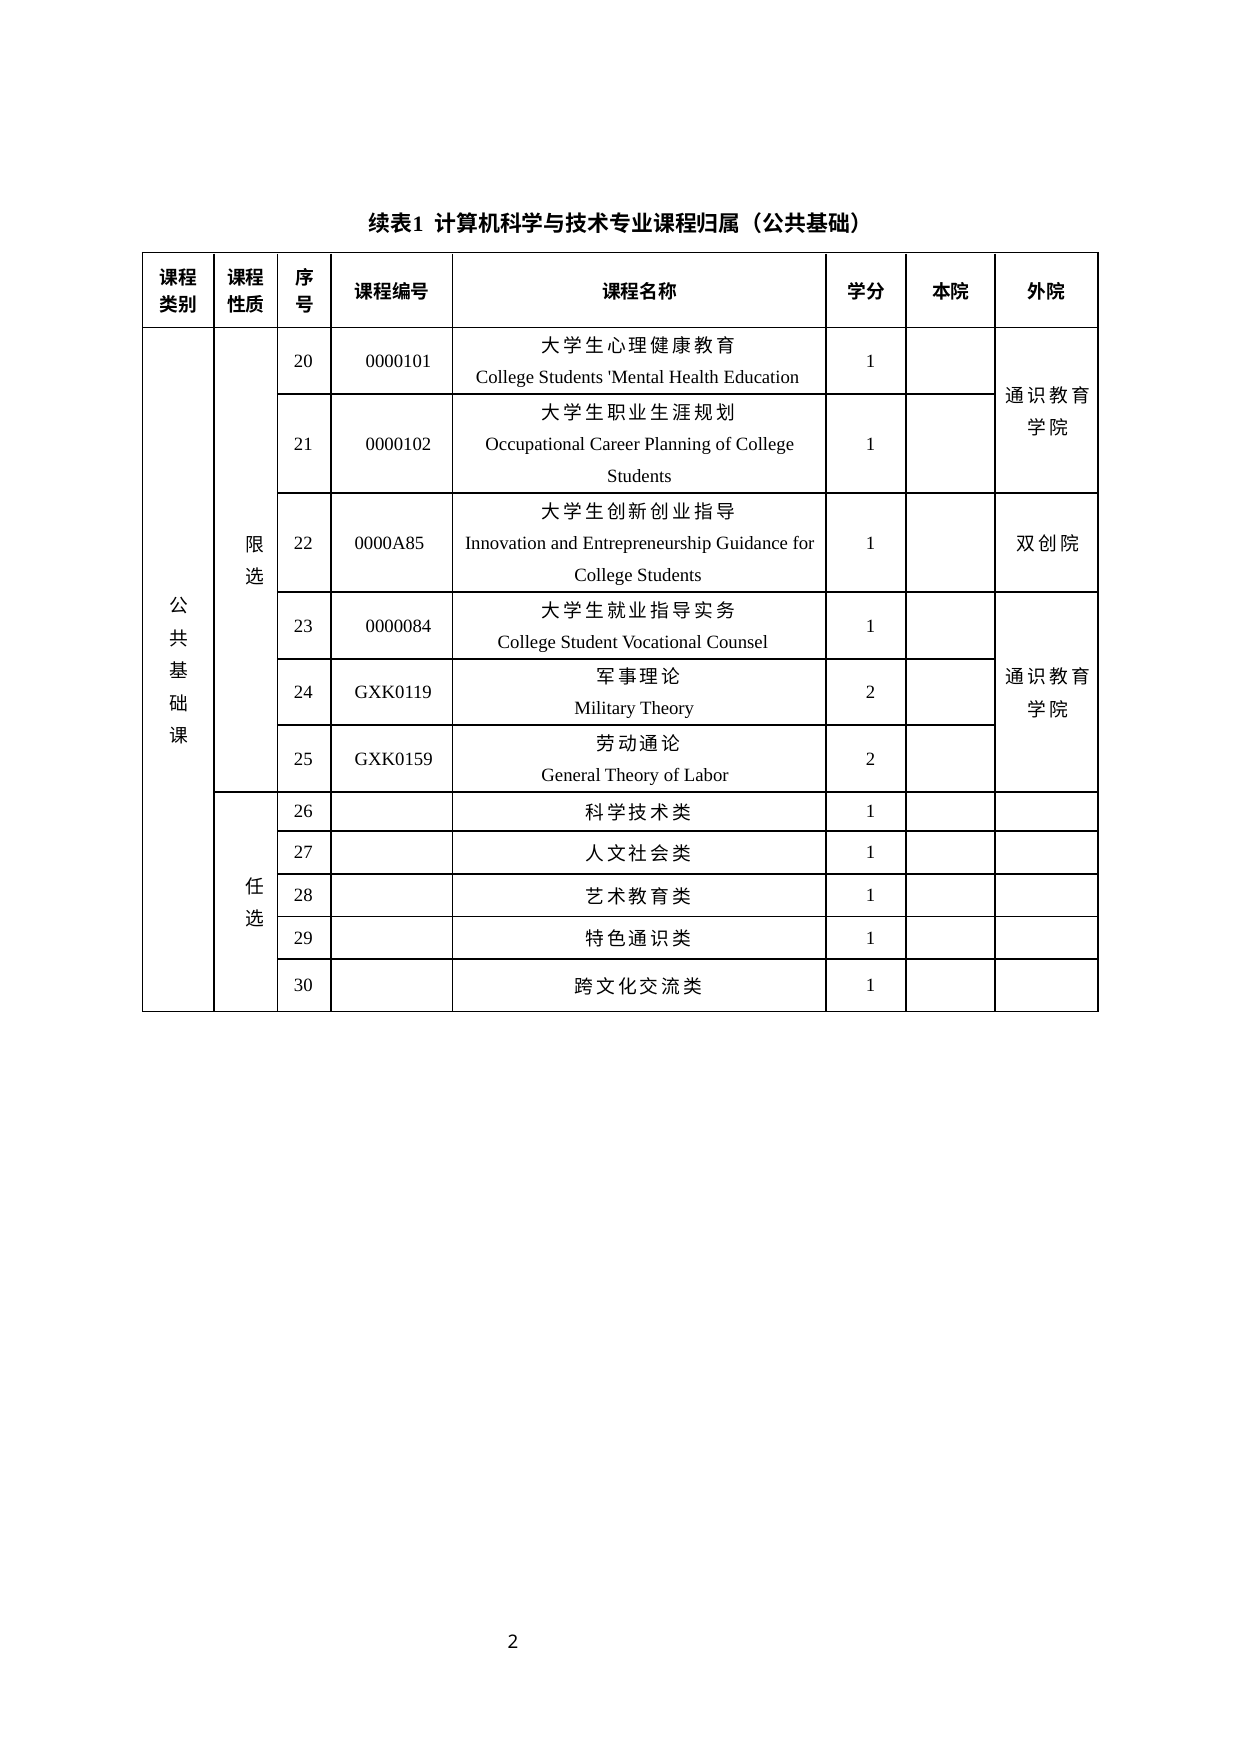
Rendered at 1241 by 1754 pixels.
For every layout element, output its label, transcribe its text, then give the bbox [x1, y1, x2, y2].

table_cell [907, 793, 994, 830]
table_cell 29 [278, 917, 330, 958]
table_cell 大学生心理健康教育 College Students 'Mental Health Education [453, 328, 825, 393]
table_cell 27 [278, 832, 330, 873]
table_cell 21 [278, 395, 330, 492]
table_cell 军事理论 Military Theory [453, 660, 825, 724]
table_header 本院 [907, 253, 995, 327]
table_cell 1 [827, 395, 905, 492]
table_cell [907, 960, 994, 1011]
table_cell 劳动通论 General Theory of Labor [453, 726, 825, 791]
table_cell 28 [278, 875, 330, 916]
table_cell 1 [827, 793, 905, 830]
table_cell 特色通识类 [453, 917, 825, 958]
table_cell 22 [278, 494, 330, 591]
table_cell [996, 832, 1097, 873]
table_cell 1 [827, 832, 905, 873]
table_cell [332, 960, 452, 1011]
table_cell 通识教育学院 [996, 328, 1097, 492]
table_cell 任 选 [215, 793, 277, 1011]
table_cell 20 [278, 328, 330, 393]
table_cell 大学生职业生涯规划 Occupational Career Planning of College Students [453, 395, 825, 492]
table_cell 2 [827, 660, 905, 724]
table_cell 0000A85 [332, 494, 452, 591]
table_cell GXK0159 [332, 726, 452, 791]
table_cell 1 [827, 875, 905, 916]
table_cell [907, 395, 994, 492]
table_cell [332, 832, 452, 873]
table_cell [907, 726, 994, 791]
table_cell [907, 832, 994, 873]
table_header 课程 性质 [215, 253, 277, 327]
table_cell 通识教育学院 [996, 593, 1097, 791]
table_cell 1 [827, 593, 905, 658]
table_cell [907, 660, 994, 724]
table_cell 0000102 [332, 395, 452, 492]
table_cell GXK0119 [332, 660, 452, 724]
table_cell [907, 328, 994, 393]
table_cell 1 [827, 960, 905, 1011]
table_cell 限 选 [215, 328, 277, 791]
table_cell 科学技术类 [453, 793, 825, 830]
table_cell 0000101 [332, 328, 452, 393]
table_cell 30 [278, 960, 330, 1011]
table_cell 1 [827, 917, 905, 958]
table_cell [996, 917, 1097, 958]
table_header 课程编号 [332, 253, 452, 327]
table_cell [907, 875, 994, 916]
text 续表1 计算机科学与技术专业课程归属（公共基础） [150, 206, 1090, 238]
table_cell 跨文化交流类 [453, 960, 825, 1011]
table_cell 人文社会类 [453, 832, 825, 873]
table_cell [996, 793, 1097, 830]
table_cell 1 [827, 328, 905, 393]
table_cell 25 [278, 726, 330, 791]
table_cell 1 [827, 494, 905, 591]
table_cell [907, 494, 994, 591]
table_cell 艺术教育类 [453, 875, 825, 916]
table_cell 24 [278, 660, 330, 724]
table_cell [332, 917, 452, 958]
table_cell [996, 960, 1097, 1011]
table_header 外院 [996, 253, 1097, 327]
table_header 序 号 [278, 253, 331, 327]
table_cell 23 [278, 593, 330, 658]
table_cell [907, 593, 994, 658]
table_cell [332, 875, 452, 916]
table_cell 大学生创新创业指导 Innovation and Entrepreneurship Guidance for College Students [453, 494, 825, 591]
table_cell 26 [278, 793, 330, 830]
table_cell 大学生就业指导实务 College Student Vocational Counsel [453, 593, 825, 658]
table_header 课程名称 [453, 253, 826, 327]
table_cell 公 共 基 础 课 [143, 328, 213, 1011]
table_cell 0000084 [332, 593, 452, 658]
table_cell [907, 917, 994, 958]
table_header 学分 [827, 253, 906, 327]
table_header 课程 类别 [143, 253, 214, 327]
table_cell [332, 793, 452, 830]
table_cell 2 [827, 726, 905, 791]
table_cell 双创院 [996, 494, 1097, 591]
table_cell [996, 875, 1097, 916]
